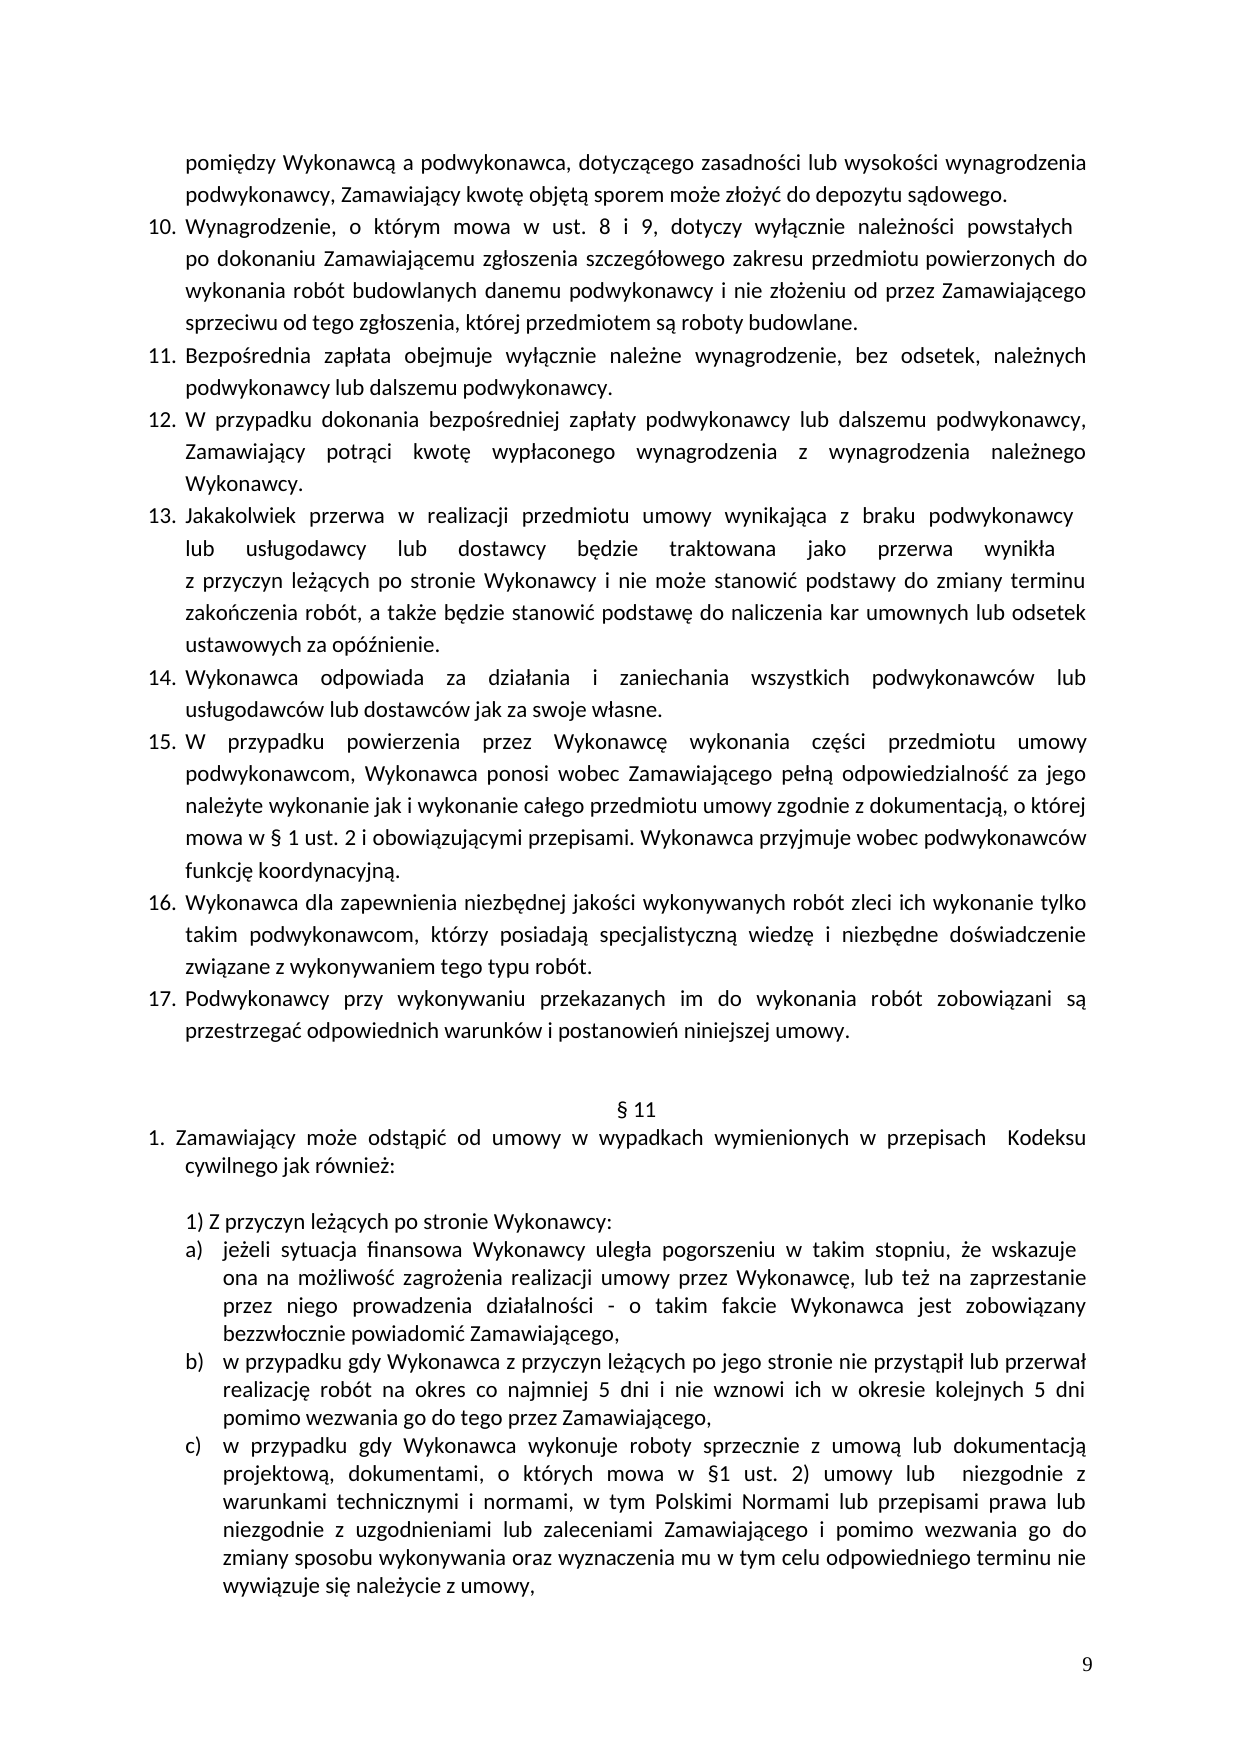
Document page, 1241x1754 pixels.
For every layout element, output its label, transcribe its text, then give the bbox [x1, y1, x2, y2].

list Wynagrodzenie, o którym mowa w ust. 8 i 9, dotyczy wyłącznie należności powstałych po dokonaniu Zamawiającemu zgłoszenia szczegółowego zakresu przedmiotu powierzonych do wykonania robót budowlanych danemu podwykonawcy i nie złożeniu od przez Zamawiającego sprzeciwu od tego zgłoszenia, której przedmiotem są roboty budowlane. [148, 212, 1088, 337]
text § 11 [148, 1095, 1088, 1123]
list jeżeli sytuacja finansowa Wykonawcy uległa pogorszeniu w takim stopniu, że wskazuje ona na możliwość zagrożenia realizacji umowy przez Wykonawcę, lub też na zaprzestanie przez niego prowadzenia działalności - o takim fakcie Wykonawca jest zobowiązany bezzwłocznie powiadomić Zamawiającego, [185, 1235, 1088, 1347]
list Wykonawca odpowiada za działania i zaniechania wszystkich podwykonawców lub usługodawców lub dostawców jak za swoje własne. [148, 663, 1088, 723]
list w przypadku gdy Wykonawca wykonuje roboty sprzecznie z umową lub dokumentacją projektową, dokumentami, o których mowa w §1 ust. 2) umowy lub niezgodnie z warunkami technicznymi i normami, w tym Polskimi Normami lub przepisami prawa lub niezgodnie z uzgodnieniami lub zaleceniami Zamawiającego i pomimo wezwania go do zmiany sposobu wykonywania oraz wyznaczenia mu w tym celu odpowiedniego terminu nie wywiązuje się należycie z umowy, [185, 1431, 1088, 1599]
text 1) Z przyczyn leżących po stronie Wykonawcy: [148, 1207, 1088, 1235]
list Wykonawca dla zapewnienia niezbędnej jakości wykonywanych robót zleci ich wykonanie tylko takim podwykonawcom, którzy posiadają specjalistyczną wiedzę i niezbędne doświadczenie związane z wykonywaniem tego typu robót. [148, 888, 1088, 980]
list W przypadku powierzenia przez Wykonawcę wykonania części przedmiotu umowy podwykonawcom, Wykonawca ponosi wobec Zamawiającego pełną odpowiedzialność za jego należyte wykonanie jak i wykonanie całego przedmiotu umowy zgodnie z dokumentacją, o której mowa w § 1 ust. 2 i obowiązującymi przepisami. Wykonawca przyjmuje wobec podwykonawców funkcję koordynacyjną. [148, 727, 1088, 884]
list w przypadku gdy Wykonawca z przyczyn leżących po jego stronie nie przystąpił lub przerwał realizację robót na okres co najmniej 5 dni i nie wznowi ich w okresie kolejnych 5 dni pomimo wezwania go do tego przez Zamawiającego, [185, 1347, 1088, 1431]
list Jakakolwiek przerwa w realizacji przedmiotu umowy wynikająca z braku podwykonawcy lub usługodawcy lub dostawcy będzie traktowana jako przerwa wynikła z przyczyn leżących po stronie Wykonawcy i nie może stanowić podstawy do zmiany terminu zakończenia robót, a także będzie stanowić podstawę do naliczenia kar umownych lub odsetek ustawowych za opóźnienie. [148, 502, 1088, 658]
list Bezpośrednia zapłata obejmuje wyłącznie należne wynagrodzenie, bez odsetek, należnych podwykonawcy lub dalszemu podwykonawcy. [148, 341, 1088, 401]
list Podwykonawcy przy wykonywaniu przekazanych im do wykonania robót zobowiązani są przestrzegać odpowiednich warunków i postanowień niniejszej umowy. [148, 984, 1088, 1045]
list W przypadku dokonania bezpośredniej zapłaty podwykonawcy lub dalszemu podwykonawcy, Zamawiający potrąci kwotę wypłaconego wynagrodzenia z wynagrodzenia należnego Wykonawcy. [148, 405, 1088, 497]
text 1. Zamawiający może odstąpić od umowy w wypadkach wymienionych w przepisach Kodeksu cywilnego jak również: [148, 1123, 1088, 1179]
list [148, 148, 1088, 208]
